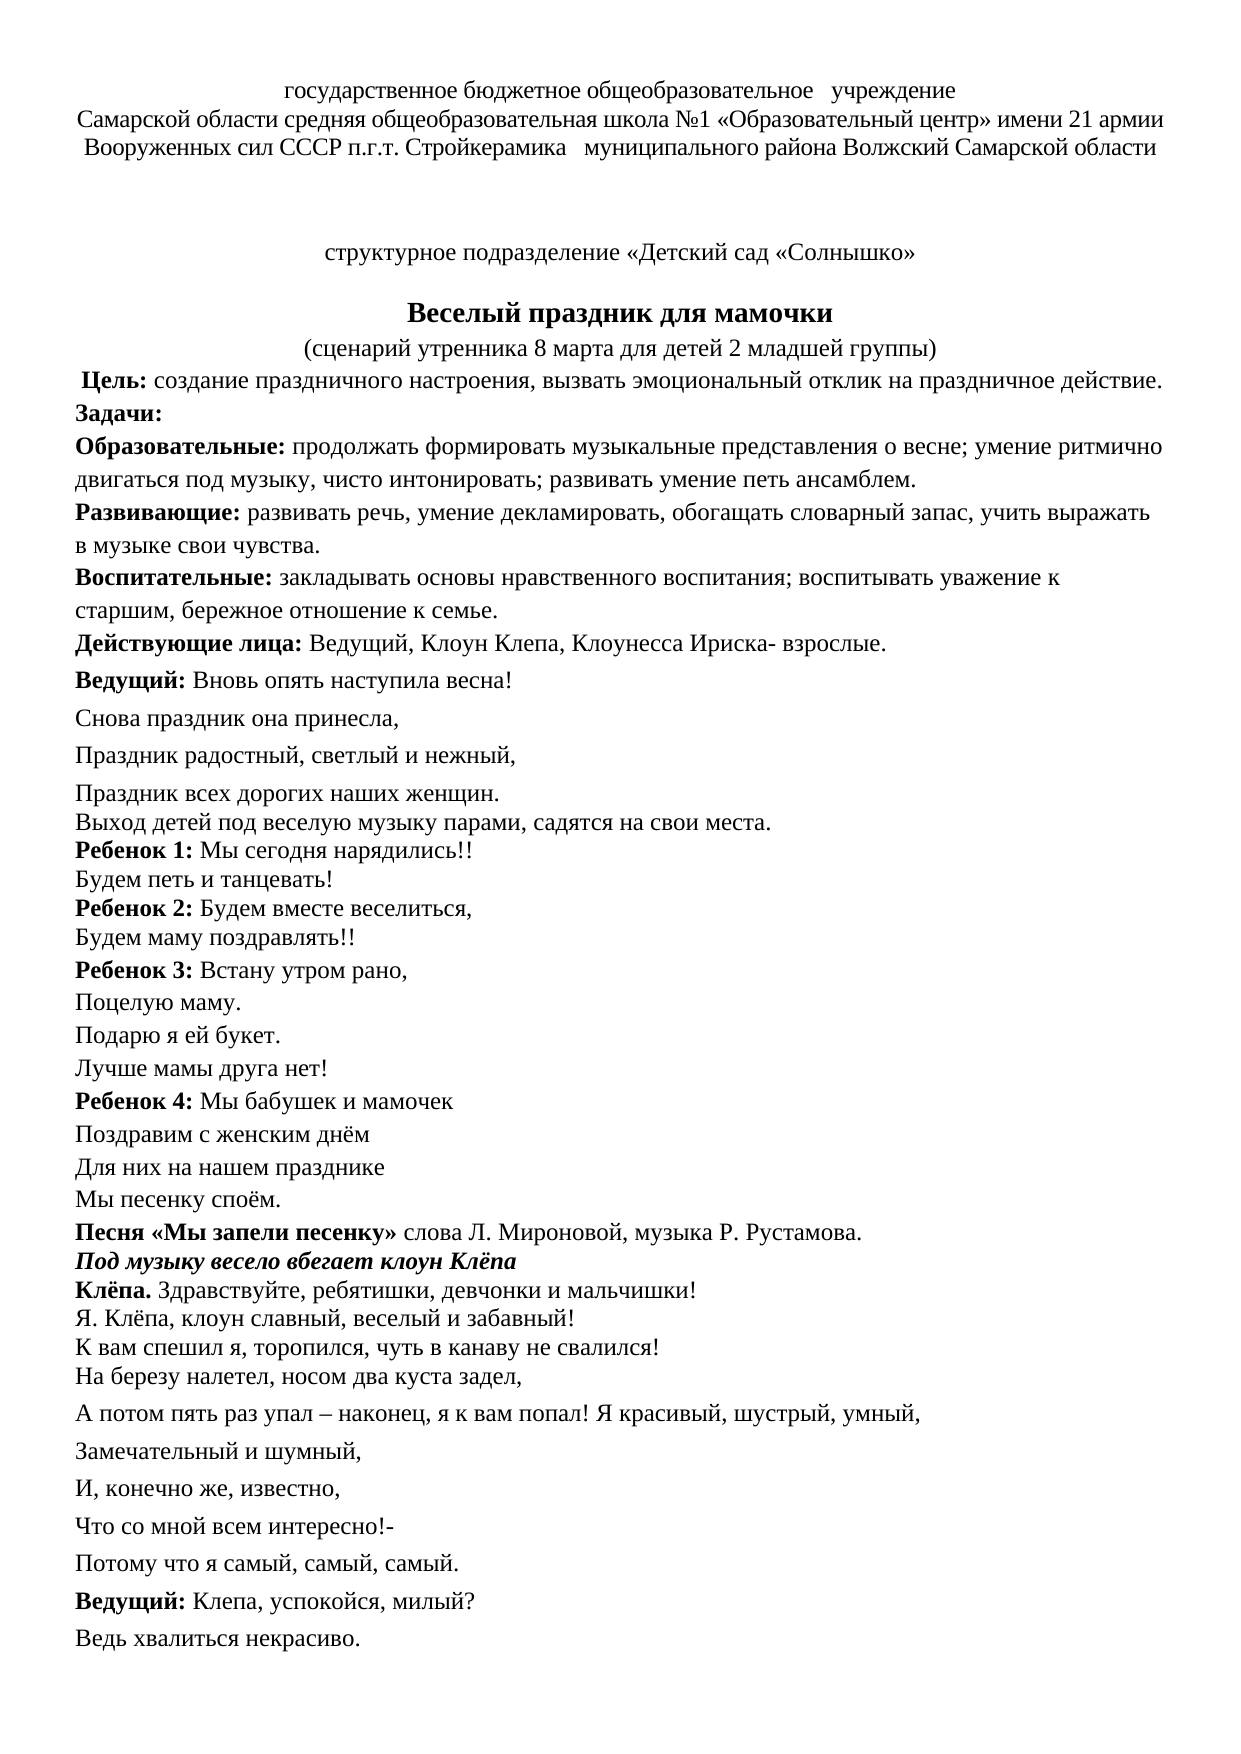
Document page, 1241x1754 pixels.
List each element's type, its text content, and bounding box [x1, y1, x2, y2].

text (сценарий утренника 8 марта для детей 2 младшей группы) [75, 329, 1165, 362]
text структурное подразделение «Детский сад «Солнышко» [75, 219, 1165, 266]
text Лучше мамы друга нет! [75, 1049, 1165, 1082]
text А потом пять раз упал – наконец, я к вам попал! Я красивый, шустрый, умный, [75, 1390, 1165, 1427]
text Ребенок 4: Мы бабушек и мамочек [75, 1082, 1165, 1115]
text Мы песенку споём. [75, 1180, 1165, 1213]
text Ребенок 2: Будем вместе веселиться, [75, 893, 1165, 922]
text Ребенок 1: Мы сегодня нарядились!! [75, 836, 1165, 864]
text Ведь хвалиться некрасиво. [75, 1615, 1165, 1652]
text Самарской области средняя общеобразовательная школа №1 «Образовательный центр» имени 21 армии Вооруженных сил СССР п.г.т. Стройкерамика муниципального района Волжский Самарской области [75, 104, 1165, 161]
text Ведущий: Клепа, успокойся, милый? [75, 1577, 1165, 1615]
text На березу налетел, носом два куста задел, [75, 1361, 1165, 1390]
text Для них на нашем празднике [75, 1147, 1165, 1180]
text Действующие лица: Ведущий, Клоун Клепа, Клоунесса Ириска- взрослые. [75, 624, 1165, 657]
text Будем петь и танцевать! [75, 864, 1165, 893]
text Снова праздник она принесла, [75, 694, 1165, 732]
text Праздник радостный, светлый и нежный, [75, 732, 1165, 769]
text Образовательные: продолжать формировать музыкальные представления о весне; умение ритмично двигаться под музыку, чисто интонировать; развивать умение петь ансамблем. [75, 427, 1165, 493]
text Что со мной всем интересно!- [75, 1502, 1165, 1540]
text Песня «Мы запели песенку» слова Л. Мироновой, музыка Р. Рустамова. [75, 1213, 1165, 1246]
text Подарю я ей букет. [75, 1016, 1165, 1049]
text Потому что я самый, самый, самый. [75, 1540, 1165, 1577]
text Поздравим с женским днём [75, 1115, 1165, 1147]
text Поцелую маму. [75, 983, 1165, 1016]
text Замечательный и шумный, [75, 1427, 1165, 1465]
text Ребенок 3: Встану утром рано, [75, 951, 1165, 983]
text Я. Клёпа, клоун славный, веселый и забавный! [75, 1303, 1165, 1332]
text Воспитательные: закладывать основы нравственного воспитания; воспитывать уважение к старшим, бережное отношение к семье. [75, 558, 1165, 624]
text К вам спешил я, торопился, чуть в канаву не свалился! [75, 1332, 1165, 1361]
text Выход детей под веселую музыку парами, садятся на свои места. [75, 807, 1165, 836]
text И, конечно же, известно, [75, 1465, 1165, 1502]
text Будем маму поздравлять!! [75, 922, 1165, 951]
text Под музыку весело вбегает клоун Клёпа [75, 1246, 1165, 1275]
text государственное бюджетное общеобразовательное учреждение [75, 75, 1165, 104]
text Праздник всех дорогих наших женщин. [75, 769, 1165, 807]
text Ведущий: Вновь опять наступила весна! [75, 657, 1165, 694]
text Веселый праздник для мамочки [75, 295, 1165, 329]
text Цель: создание праздничного настроения, вызвать эмоциональный отклик на праздничное действие. [75, 362, 1165, 394]
text Клёпа. Здравствуйте, ребятишки, девчонки и мальчишки! [75, 1275, 1165, 1303]
text Задачи: [75, 394, 1165, 427]
text Развивающие: развивать речь, умение декламировать, обогащать словарный запас, учить выражать в музыке свои чувства. [75, 493, 1165, 558]
